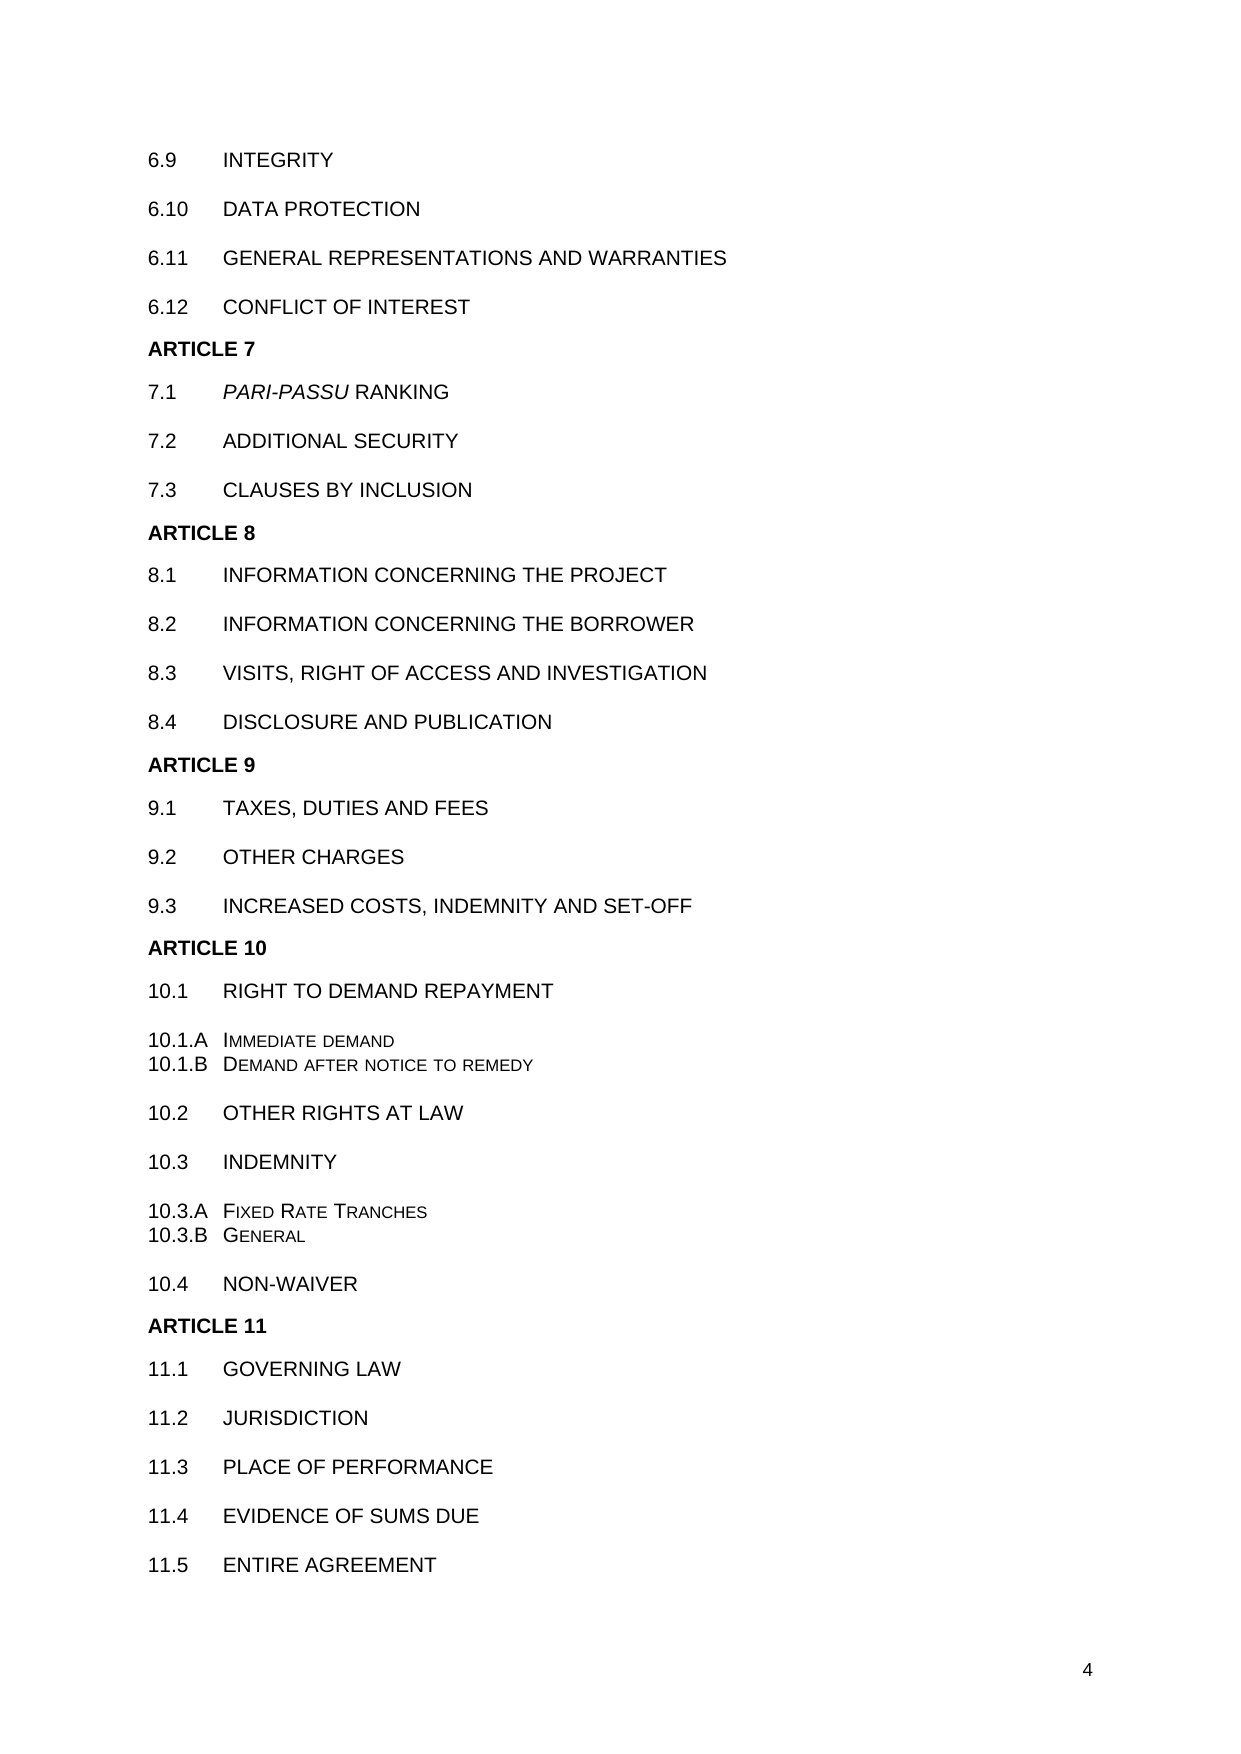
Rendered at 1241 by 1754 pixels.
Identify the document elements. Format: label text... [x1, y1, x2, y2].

text 10.2 Other rights at law 44 [148, 1101, 1059, 1125]
text 11.3 Place of performance 45 [148, 1455, 1059, 1479]
text 6.11 General Representations and Warranties 36 [148, 246, 1059, 269]
text 10.1.B Demand after notice to remedy 44 [148, 1052, 1092, 1076]
text 10.3.B General 44 [148, 1223, 1092, 1247]
text Article 9 42 [148, 753, 1059, 777]
text 8.3 Visits, Right of Access and Investigation 40 [148, 661, 1059, 685]
text 7.1 Pari-passu ranking 38 [148, 380, 1059, 404]
text 6.10 Data Protection 36 [148, 197, 1059, 221]
text 10.1.A Immediate demand 43 [148, 1028, 1092, 1052]
text 9.3 Increased costs, indemnity and set-off 42 [148, 893, 1059, 917]
text 8.1 Information concerning the Project 39 [148, 563, 1059, 587]
text 8.2 Information concerning the Borrower 40 [148, 612, 1059, 636]
text 11.4 Evidence of sums due 45 [148, 1504, 1059, 1528]
text 10.1 Right to demand repayment 43 [148, 979, 1059, 1003]
text 11.2 Jurisdiction 45 [148, 1406, 1059, 1430]
text Article 10 43 [148, 936, 1059, 960]
text Article 8 39 [148, 521, 1059, 544]
text 9.1 Taxes, duties and fees 42 [148, 796, 1059, 819]
text 6.9 Integrity 35 [148, 148, 1059, 172]
text 6.12 Conflict of interest 37 [148, 294, 1059, 318]
text 7.3 Clauses by inclusion 38 [148, 478, 1059, 502]
text 11.5 Entire Agreement 45 [148, 1553, 1059, 1577]
text Article 11 45 [148, 1314, 1059, 1338]
text 10.4 Non-Waiver 44 [148, 1272, 1059, 1296]
text 11.1 Governing Law 45 [148, 1357, 1059, 1381]
text 8.4 Disclosure and Publication 41 [148, 710, 1059, 734]
text 10.3.A Fixed Rate Tranches 44 [148, 1199, 1092, 1223]
text 10.3 Indemnity 44 [148, 1150, 1059, 1174]
text 9.2 Other charges 42 [148, 844, 1059, 868]
text 7.2 Additional Security 38 [148, 429, 1059, 453]
text Article 7 38 [148, 337, 1059, 361]
